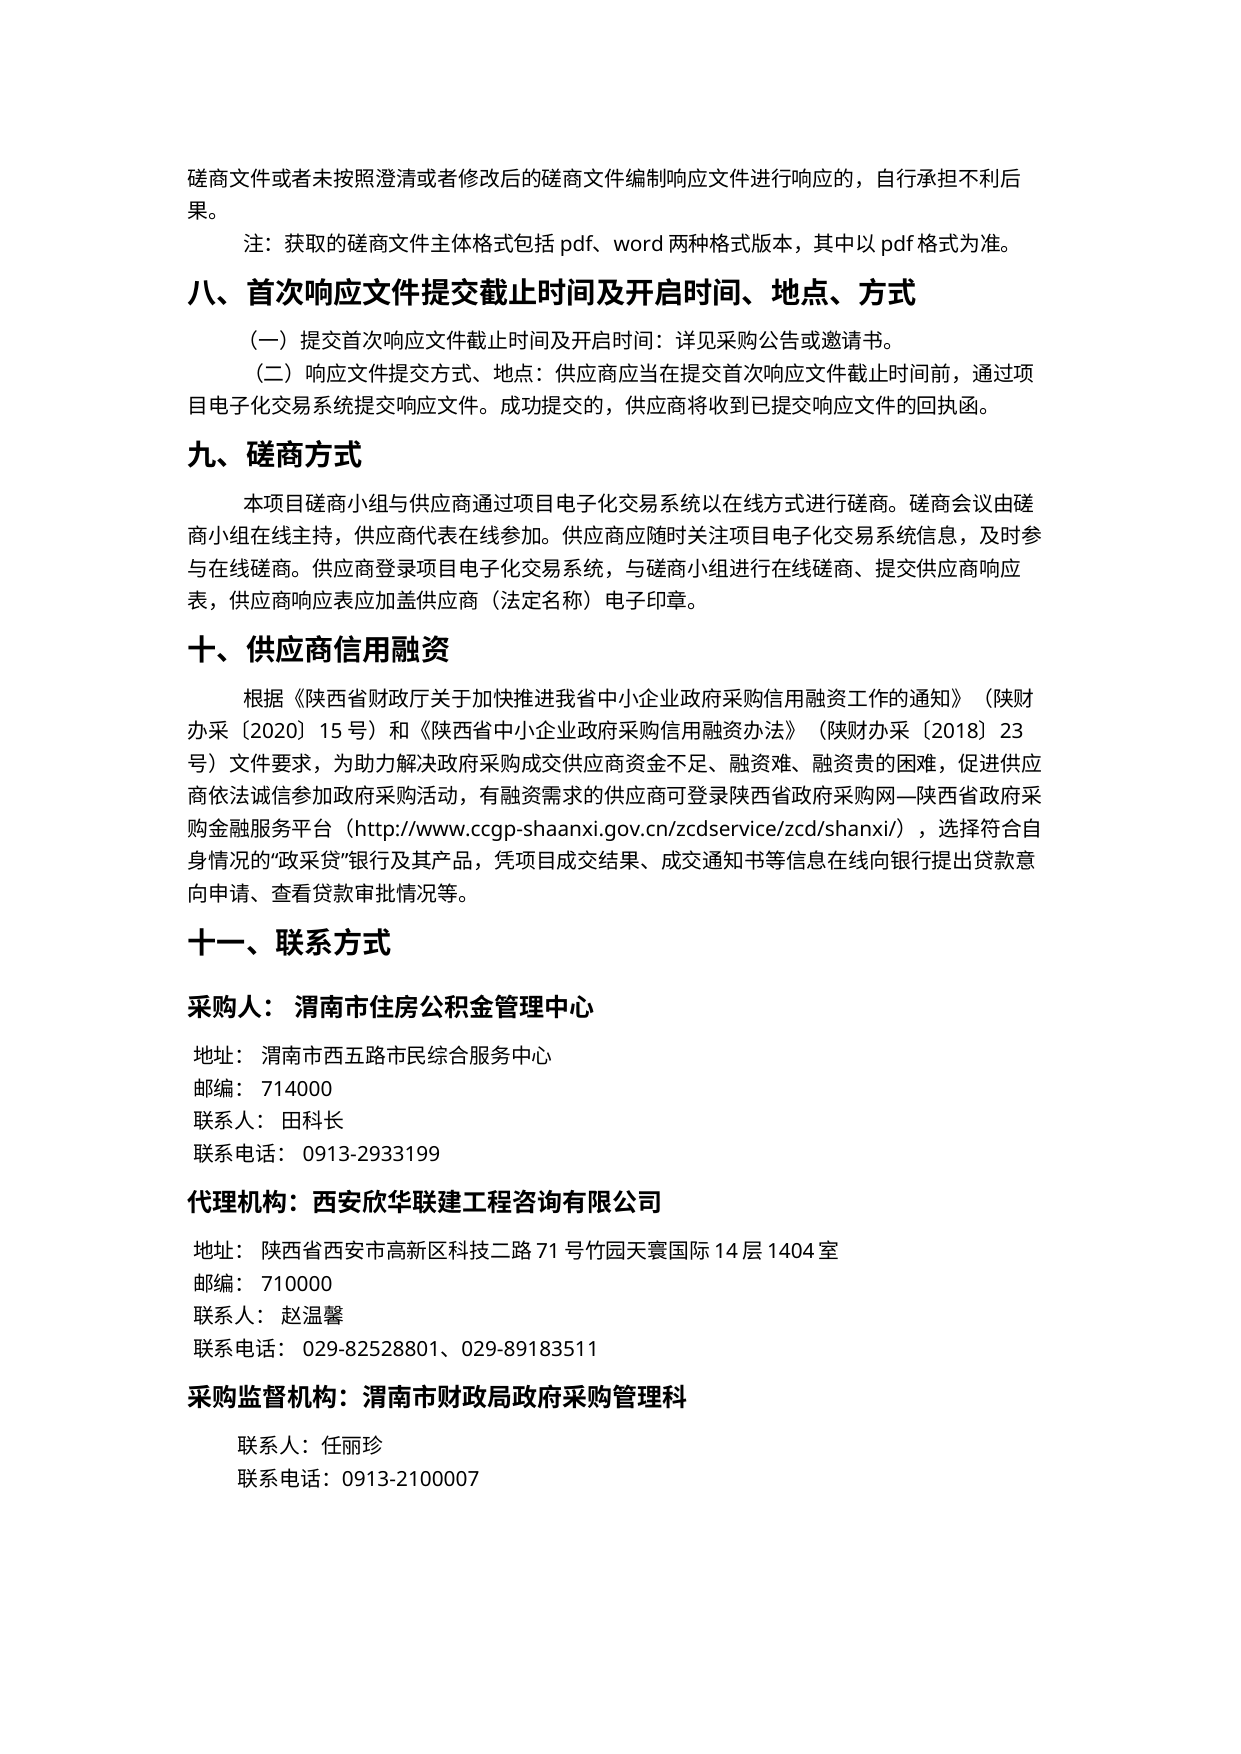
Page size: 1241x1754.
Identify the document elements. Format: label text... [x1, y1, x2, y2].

text （一）提交首次响应文件截止时间及开启时间：详见采购公告或邀请书。 [187, 324, 1053, 357]
text 根据《陕西省财政厅关于加快推进我省中小企业政府采购信用融资工作的通知》（陕财办采〔2020〕15 号）和《陕西省中小企业政府采购信用融资办法》（陕财办采〔2018〕23 号）文件要求，为助力解决政府采购成交供应商资金不足、融资难、融资贵的困难，促进供应商依法诚信参加政府采购活动，有融资需求的供应商可登录陕西省政府采购网—陕西省政府采购金融服务平台（http://www.ccgp-shaanxi.gov.cn/zcdservice/zcd/shanxi/），选择符合自身情况的“政采贷”银行及其产品，凭项目成交结果、成交通知书等信息在线向银行提出贷款意向申请、查看贷款审批情况等。 [187, 682, 1053, 909]
text 联系电话： 0913-2933199 [187, 1137, 1053, 1169]
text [187, 162, 1053, 227]
text 地址： 陕西省西安市高新区科技二路71号竹园天寰国际14层1404室 [187, 1234, 1053, 1267]
text （二）响应文件提交方式、地点：供应商应当在提交首次响应文件截止时间前，通过项目电子化交易系统提交响应文件。成功提交的，供应商将收到已提交响应文件的回执函。 [187, 357, 1053, 422]
text 十、供应商信用融资 [187, 617, 1053, 682]
text 代理机构：西安欣华联建工程咨询有限公司 [187, 1169, 1053, 1234]
text 采购监督机构：渭南市财政局政府采购管理科 [187, 1364, 1053, 1429]
text 采购人： 渭南市住房公积金管理中心 [187, 974, 1053, 1039]
text 联系人：任丽珍 [187, 1429, 1053, 1462]
text 邮编： 714000 [187, 1072, 1053, 1104]
text 联系人： 田科长 [187, 1104, 1053, 1137]
text 注：获取的磋商文件主体格式包括pdf、word两种格式版本，其中以pdf格式为准。 [187, 227, 1053, 259]
text 联系人： 赵温馨 [187, 1299, 1053, 1332]
text 九、磋商方式 [187, 422, 1053, 487]
text 邮编： 710000 [187, 1267, 1053, 1299]
text 地址： 渭南市西五路市民综合服务中心 [187, 1039, 1053, 1072]
text 八、首次响应文件提交截止时间及开启时间、地点、方式 [187, 259, 1053, 324]
text 本项目磋商小组与供应商通过项目电子化交易系统以在线方式进行磋商。磋商会议由磋商小组在线主持，供应商代表在线参加。供应商应随时关注项目电子化交易系统信息，及时参与在线磋商。供应商登录项目电子化交易系统，与磋商小组进行在线磋商、提交供应商响应表，供应商响应表应加盖供应商（法定名称）电子印章。 [187, 487, 1053, 617]
text 联系电话：0913-2100007 [187, 1462, 1053, 1494]
text 十一、联系方式 [187, 909, 1053, 974]
text 联系电话： 029-82528801、029-89183511 [187, 1332, 1053, 1364]
